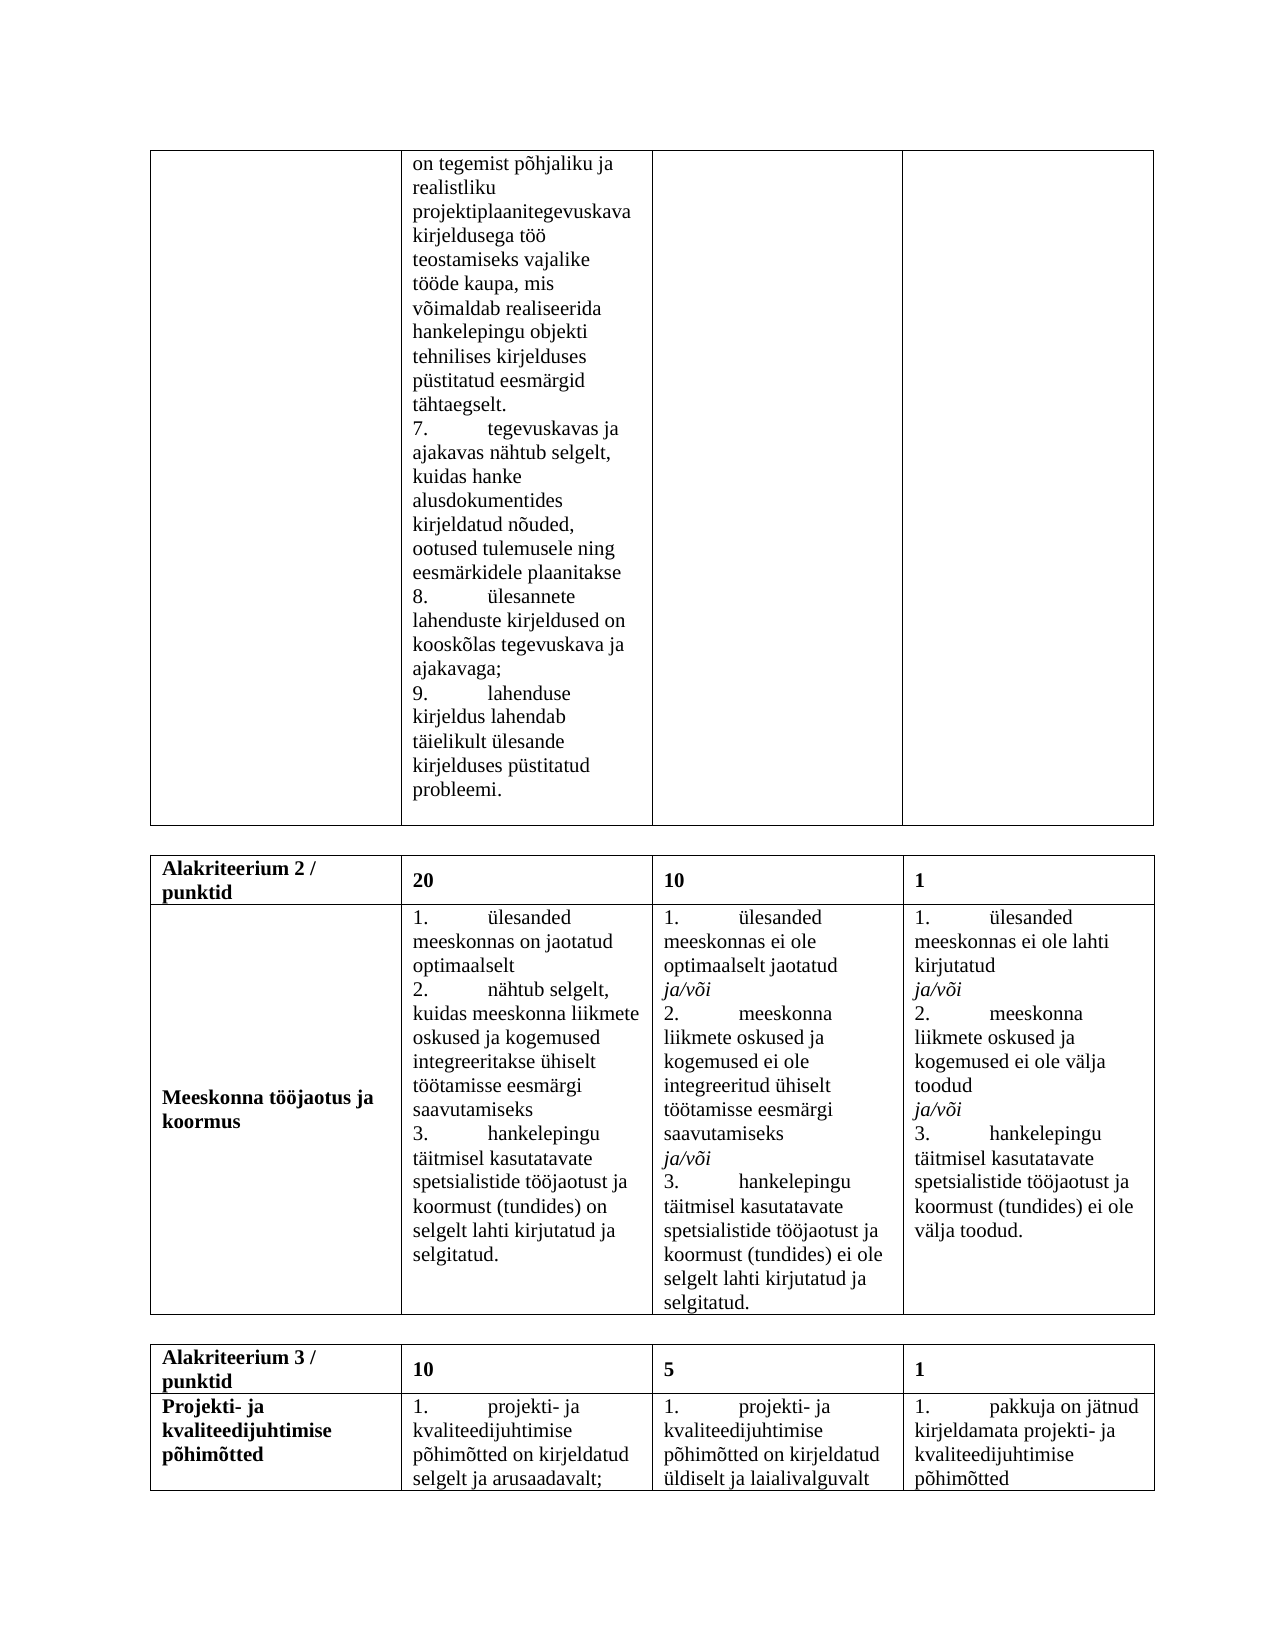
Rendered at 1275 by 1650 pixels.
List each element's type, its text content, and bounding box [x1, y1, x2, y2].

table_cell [653, 151, 902, 825]
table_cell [402, 1394, 652, 1490]
table_cell ülesanded meeskonnas ei ole lahti kirjutatud ja/või meeskonna liikmete oskused ja kogemused ei ole välja toodud ja/või hankelepingu täitmisel kasutatavate spetsialistide tööjaotust ja koormust (tundides) ei ole välja toodud. [904, 905, 1154, 1314]
table_cell ülesanded meeskonnas on jaotatud optimaalselt nähtub selgelt, kuidas meeskonna liikmete oskused ja kogemused integreeritakse ühiselt töötamisse eesmärgi saavutamiseks hankelepingu täitmisel kasutatavate spetsialistide tööjaotust ja koormust (tundides) on selgelt lahti kirjutatud ja selgitatud. [402, 905, 652, 1314]
table_header 5 [653, 1345, 903, 1393]
table_cell Meeskonna tööjaotus ja koormus [151, 905, 401, 1314]
table_header 20 [402, 856, 652, 904]
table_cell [903, 151, 1153, 825]
table_header 10 [402, 1345, 652, 1393]
table_header 1 [904, 1345, 1154, 1393]
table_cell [653, 1394, 903, 1490]
table_header 1 [904, 856, 1154, 904]
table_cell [904, 1394, 1154, 1490]
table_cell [402, 151, 652, 825]
table_header Alakriteerium 2 / punktid [151, 856, 401, 904]
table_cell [151, 151, 401, 825]
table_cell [151, 1394, 401, 1490]
table_header 10 [653, 856, 903, 904]
table_cell ülesanded meeskonnas ei ole optimaalselt jaotatud ja/või meeskonna liikmete oskused ja kogemused ei ole integreeritud ühiselt töötamisse eesmärgi saavutamiseks ja/või hankelepingu täitmisel kasutatavate spetsialistide tööjaotust ja koormust (tundides) ei ole selgelt lahti kirjutatud ja selgitatud. [653, 905, 903, 1314]
table_header Alakriteerium 3 / punktid [151, 1345, 401, 1393]
